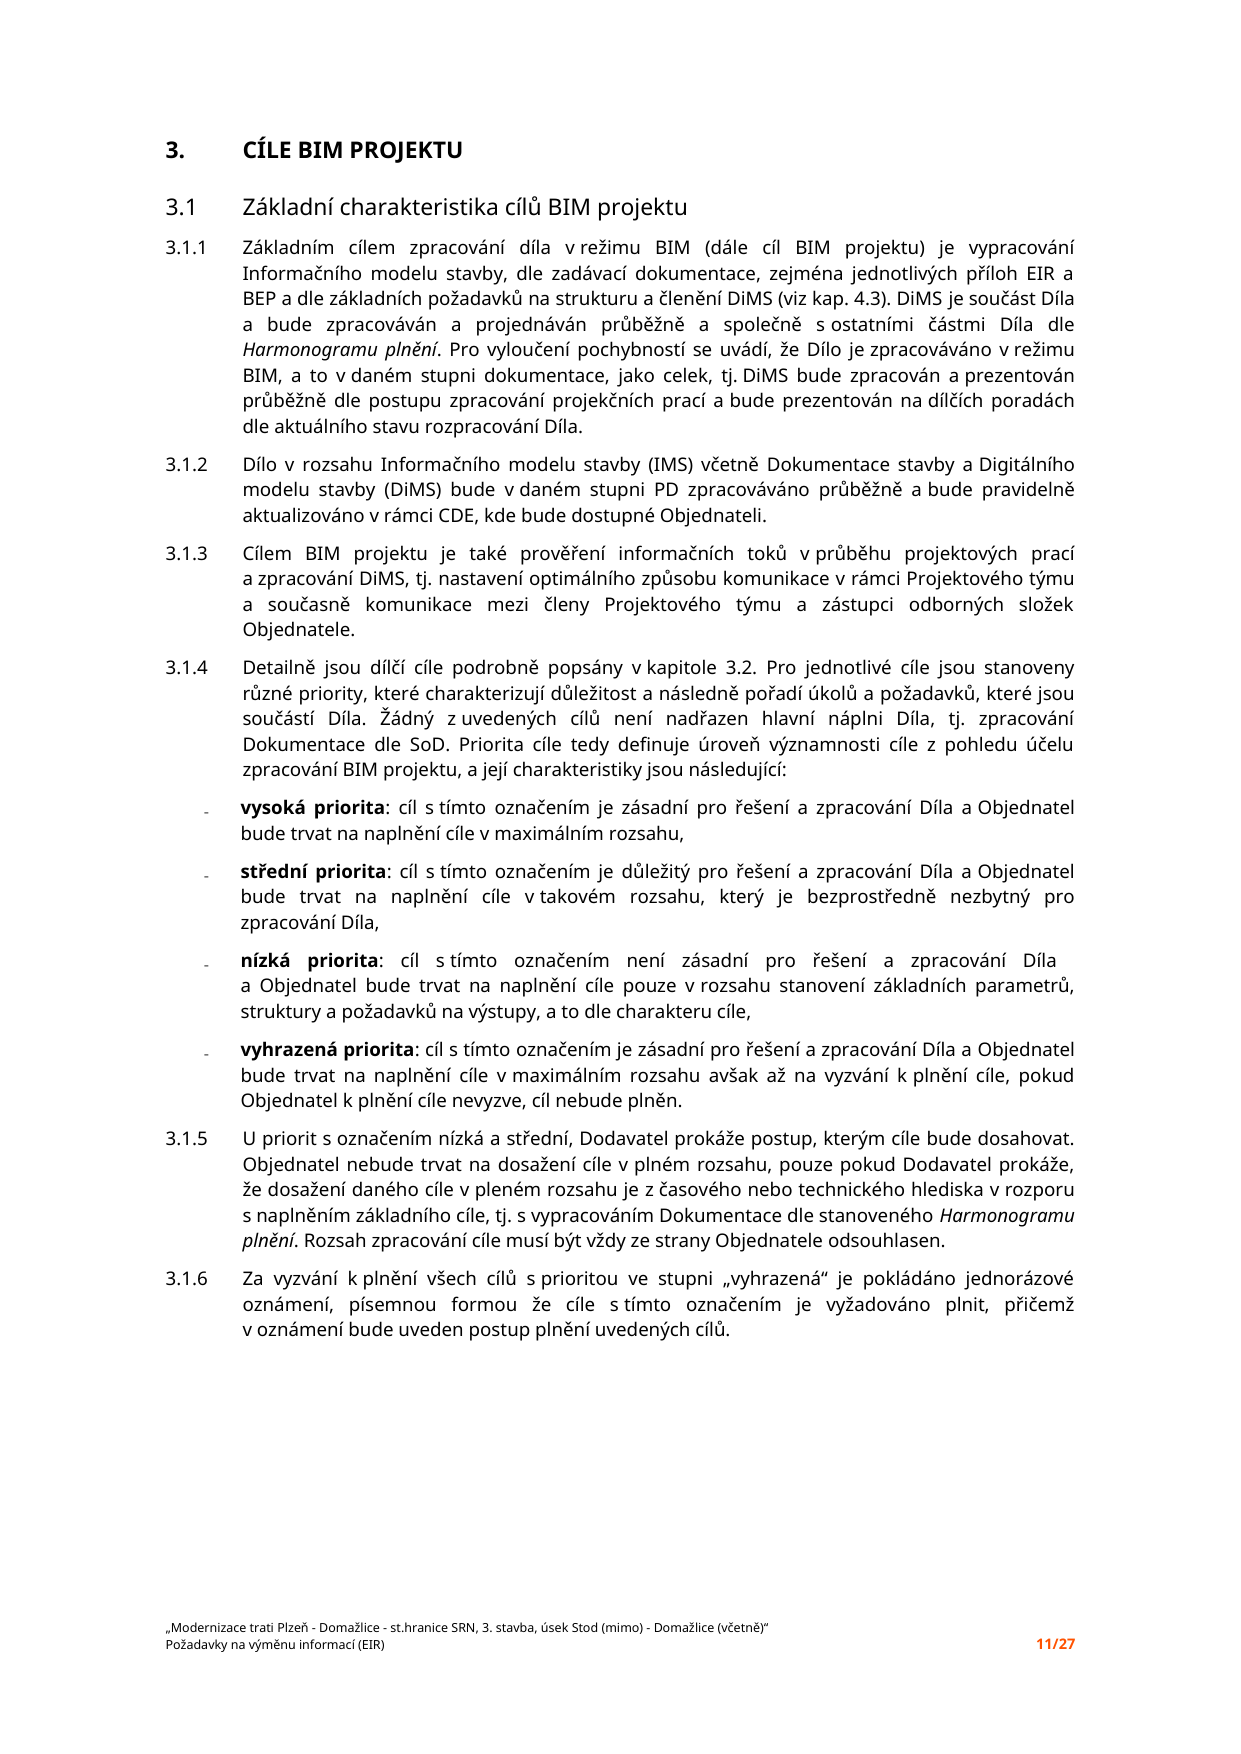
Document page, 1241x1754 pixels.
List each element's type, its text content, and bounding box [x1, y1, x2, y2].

text Detailně jsou dílčí cíle podrobně popsány v kapitole 3.2. Pro jednotlivé cíle jsou stanoveny různé priority, které charakterizují důležitost a následně pořadí úkolů a požadavků, které jsou součástí Díla. Žádný z uvedených cílů není nadřazen hlavní náplni Díla, tj. zpracování Dokumentace dle SoD. Priorita cíle tedy definuje úroveň významnosti cíle z pohledu účelu zpracování BIM projektu, a její charakteristiky jsou následující: [165, 654, 1075, 782]
list vysoká priorita: cíl s tímto označením je zásadní pro řešení a zpracování Díla a Objednatel bude trvat na naplnění cíle v maximálním rozsahu, [203, 795, 1075, 846]
text Cíle BIM projektu [165, 134, 1075, 166]
text U priorit s označením nízká a střední, Dodavatel prokáže postup, kterým cíle bude dosahovat. Objednatel nebude trvat na dosažení cíle v plném rozsahu, pouze pokud Dodavatel prokáže, že dosažení daného cíle v pleném rozsahu je z časového nebo technického hlediska v rozporu s naplněním základního cíle, tj. s vypracováním Dokumentace dle stanoveného Harmonogramu plnění. Rozsah zpracování cíle musí být vždy ze strany Objednatele odsouhlasen. [165, 1125, 1075, 1253]
text Základní charakteristika cílů BIM projektu [165, 191, 1075, 222]
list střední priorita: cíl s tímto označením je důležitý pro řešení a zpracování Díla a Objednatel bude trvat na naplnění cíle v takovém rozsahu, který je bezprostředně nezbytný pro zpracování Díla, [203, 858, 1075, 935]
text Za vyzvání k plnění všech cílů s prioritou ve stupni „vyhrazená“ je pokládáno jednorázové oznámení, písemnou formou že cíle s tímto označením je vyžadováno plnit, přičemž v oznámení bude uveden postup plnění uvedených cílů. [165, 1266, 1075, 1342]
list nízká priorita: cíl s tímto označením není zásadní pro řešení a zpracování Díla a Objednatel bude trvat na naplnění cíle pouze v rozsahu stanovení základních parametrů, struktury a požadavků na výstupy, a to dle charakteru cíle, [203, 947, 1075, 1024]
text Cílem BIM projektu je také prověření informačních toků v průběhu projektových prací a zpracování DiMS, tj. nastavení optimálního způsobu komunikace v rámci Projektového týmu a současně komunikace mezi členy Projektového týmu a zástupci odborných složek Objednatele. [165, 540, 1075, 642]
list vyhrazená priorita: cíl s tímto označením je zásadní pro řešení a zpracování Díla a Objednatel bude trvat na naplnění cíle v maximálním rozsahu avšak až na vyzvání k plnění cíle, pokud Objednatel k plnění cíle nevyzve, cíl nebude plněn. [203, 1036, 1075, 1113]
text Dílo v rozsahu Informačního modelu stavby (IMS) včetně Dokumentace stavby a Digitálního modelu stavby (DiMS) bude v daném stupni PD zpracováváno průběžně a bude pravidelně aktualizováno v rámci CDE, kde bude dostupné Objednateli. [165, 451, 1075, 527]
text Základním cílem zpracování díla v režimu BIM (dále cíl BIM projektu) je vypracování Informačního modelu stavby, dle zadávací dokumentace, zejména jednotlivých příloh EIR a BEP a dle základních požadavků na strukturu a členění DiMS (viz kap. 4.3). DiMS je součást Díla a bude zpracováván a projednáván průběžně a společně s ostatními částmi Díla dle Harmonogramu plnění. Pro vyloučení pochybností se uvádí, že Dílo je zpracováváno v režimu BIM, a to v daném stupni dokumentace, jako celek, tj. DiMS bude zpracován a prezentován průběžně dle postupu zpracování projekčních prací a bude prezentován na dílčích poradách dle aktuálního stavu rozpracování Díla. [165, 234, 1075, 438]
